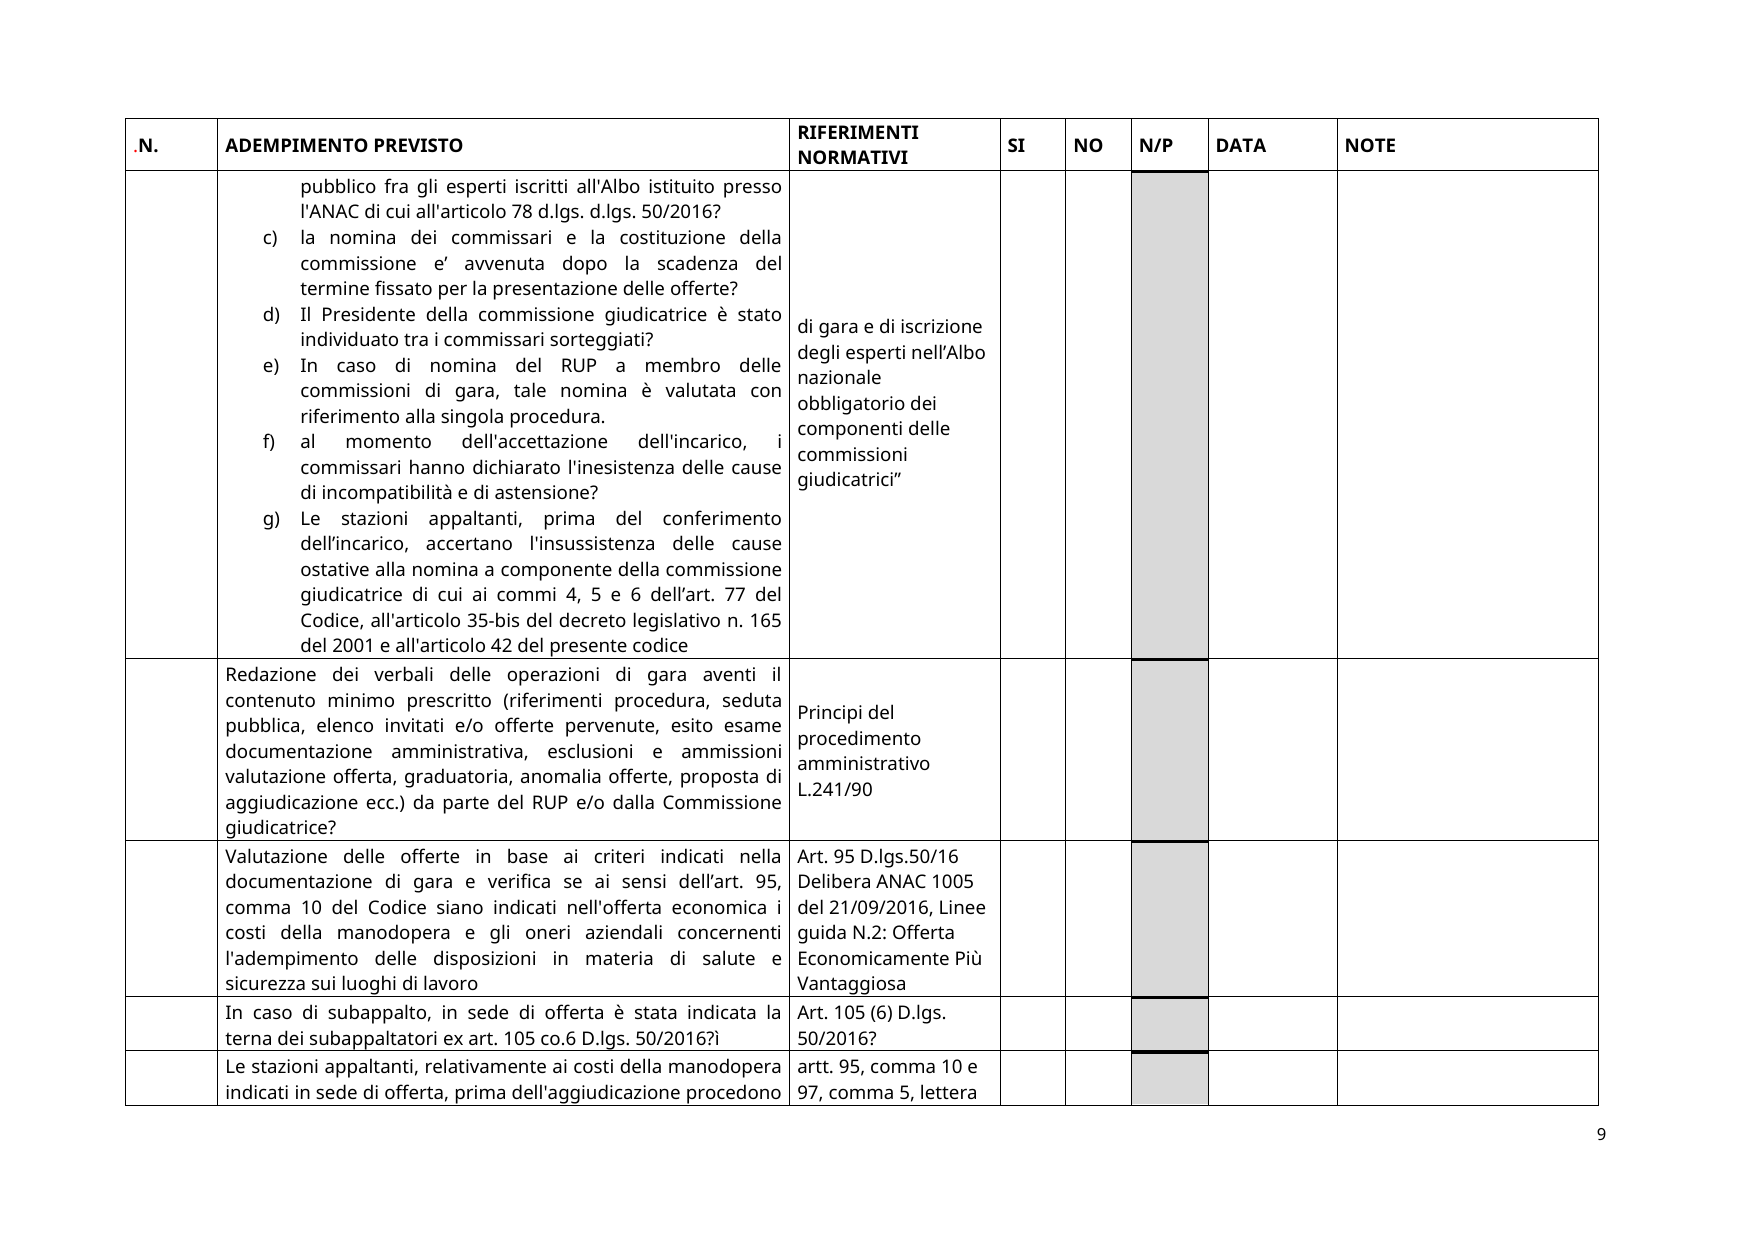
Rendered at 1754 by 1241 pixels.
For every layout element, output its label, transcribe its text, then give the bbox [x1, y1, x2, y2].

table_cell In caso di subappalto, in sede di offerta è stata indicata la terna dei subappaltatori ex art. 105 co.6 D.lgs. 50/2016?ì [218, 997, 789, 1050]
table_cell [1338, 997, 1598, 1050]
table_cell Principi del procedimento amministrativo L.241/90 [790, 659, 1000, 840]
table_cell [1001, 659, 1065, 840]
table_cell [1066, 841, 1131, 996]
table_cell Art. 95 D.lgs.50/16 Delibera ANAC 1005 del 21/09/2016, Linee guida N.2: Offerta Economicamente Più Vantaggiosa [790, 841, 1000, 996]
table_cell [1132, 1054, 1208, 1104]
table_cell [1001, 1051, 1065, 1104]
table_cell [218, 171, 789, 658]
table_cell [790, 171, 1000, 658]
table_cell [1209, 997, 1337, 1050]
table_cell Redazione dei verbali delle operazioni di gara aventi il contenuto minimo prescritto (riferimenti procedura, seduta pubblica, elenco invitati e/o offerte pervenute, esito esame documentazione amministrativa, esclusioni e ammissioni valutazione offerta, graduatoria, anomalia offerte, proposta di aggiudicazione ecc.) da parte del RUP e/o dalla Commissione giudicatrice? [218, 659, 789, 840]
table_cell Valutazione delle offerte in base ai criteri indicati nella documentazione di gara e verifica se ai sensi dell’art. 95, comma 10 del Codice siano indicati nell'offerta economica i costi della manodopera e gli oneri aziendali concernenti l'adempimento delle disposizioni in materia di salute e sicurezza sui luoghi di lavoro [218, 841, 789, 996]
table_cell [1132, 999, 1208, 1050]
table_cell [1338, 171, 1598, 658]
table_cell [1066, 997, 1131, 1050]
table_cell [1338, 841, 1598, 996]
table_cell [1001, 997, 1065, 1050]
table_cell [1132, 843, 1208, 996]
table_cell [1338, 1051, 1598, 1104]
table_cell [1066, 1051, 1131, 1104]
table_header SI [1001, 119, 1065, 170]
table_cell Art. 105 (6) D.lgs. 50/2016? [790, 997, 1000, 1050]
table_cell [1132, 173, 1208, 658]
table_header DATA [1209, 119, 1337, 170]
table_cell [1066, 171, 1131, 658]
table_cell [126, 659, 217, 840]
table_cell [1209, 659, 1337, 840]
table_header NOTE [1338, 119, 1598, 170]
table_cell [1001, 841, 1065, 996]
table_cell [1209, 1051, 1337, 1104]
table_header ADEMPIMENTO PREVISTO [218, 119, 789, 170]
table_header NO [1066, 119, 1131, 170]
table_cell [1001, 171, 1065, 658]
table_header RIFERIMENTI NORMATIVI [790, 119, 1000, 170]
table_cell [126, 171, 217, 658]
table_cell [1209, 841, 1337, 996]
table_cell [1066, 659, 1131, 840]
table_header N/P [1132, 119, 1208, 170]
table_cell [218, 1051, 789, 1104]
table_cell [790, 1051, 1000, 1104]
table_cell [126, 841, 217, 996]
table_cell [126, 1051, 217, 1104]
table_cell [1132, 661, 1208, 840]
table_header .N. [126, 119, 217, 170]
table_cell [126, 997, 217, 1050]
table_cell [1209, 171, 1337, 658]
table_cell [1338, 659, 1598, 840]
